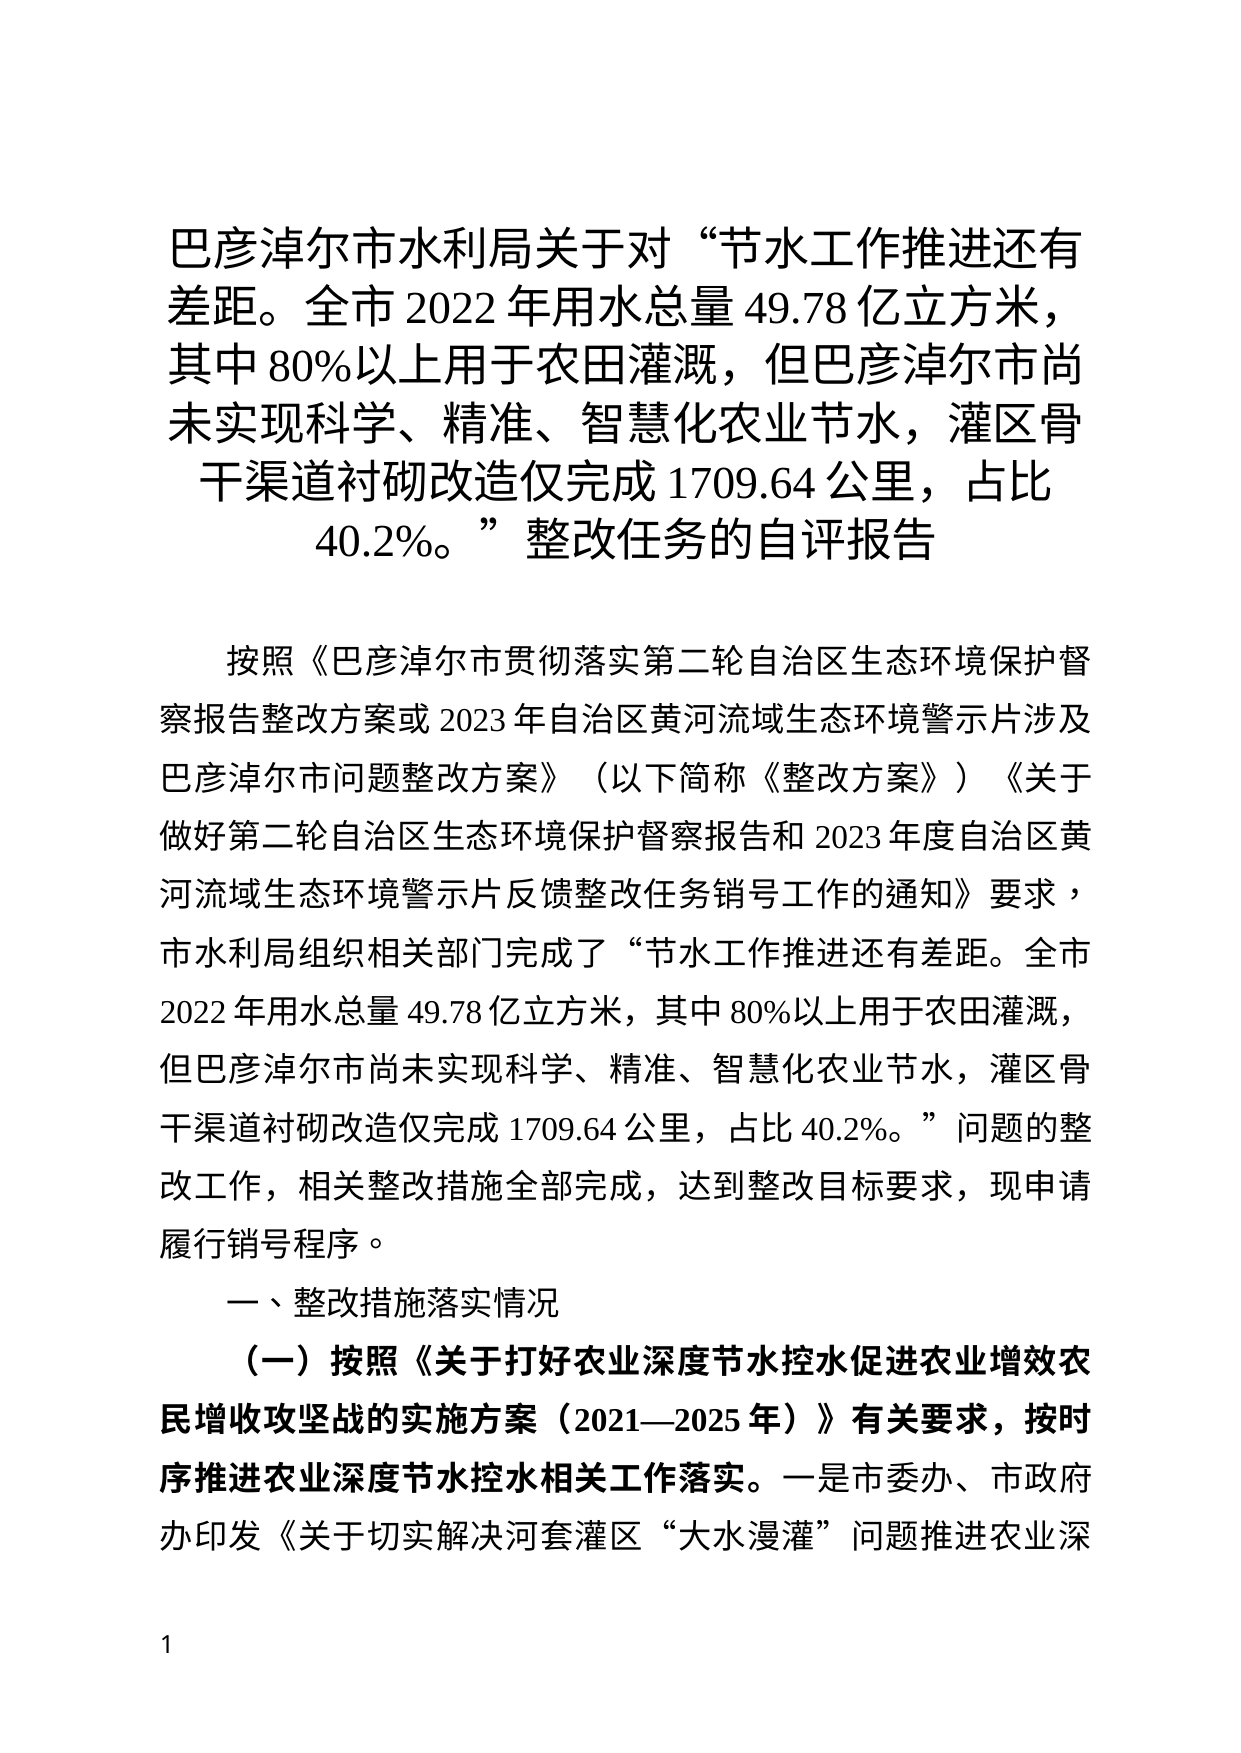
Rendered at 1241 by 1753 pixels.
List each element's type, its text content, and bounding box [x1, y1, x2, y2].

text 一、整改措施落实情况 [159, 1268, 1093, 1327]
text 按照《巴彦淖尔市贯彻落实第二轮自治区生态环境保护督 察报告整改方案或2023年自治区黄河流域生态环境警示片涉及 巴彦淖尔市问题整改方案》（以下简称《整改方案》）《关于做好第二轮自治区生态环境保护督察报告和2023年度自治区黄河流域生态环境警示片反馈整改任务销号工作的通知》要求，市水利局组织相关部门完成了“节水工作推进还有差距。全市2022年用水总量49.78亿立方米，其中80%以上用于农田灌溉，但巴彦淖尔市尚未实现科学、精准、智慧化农业节水，灌区骨干渠道衬砌改造仅完成1709.64公里，占比40.2%。”问题的整改工作，相关整改措施全部完成，达到整改目标要求，现申请履行销号程序。 [159, 627, 1093, 1268]
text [159, 1327, 1093, 1560]
text 巴彦淖尔市水利局关于对“节水工作推进还有差距。全市2022年用水总量49.78亿立方米，其中80%以上用于农田灌溉，但巴彦淖尔市尚未实现科学、精准、智慧化农业节水，灌区骨干渠道衬砌改造仅完成1709.64公里，占比40.2%。”整改任务的自评报告 [159, 218, 1093, 568]
